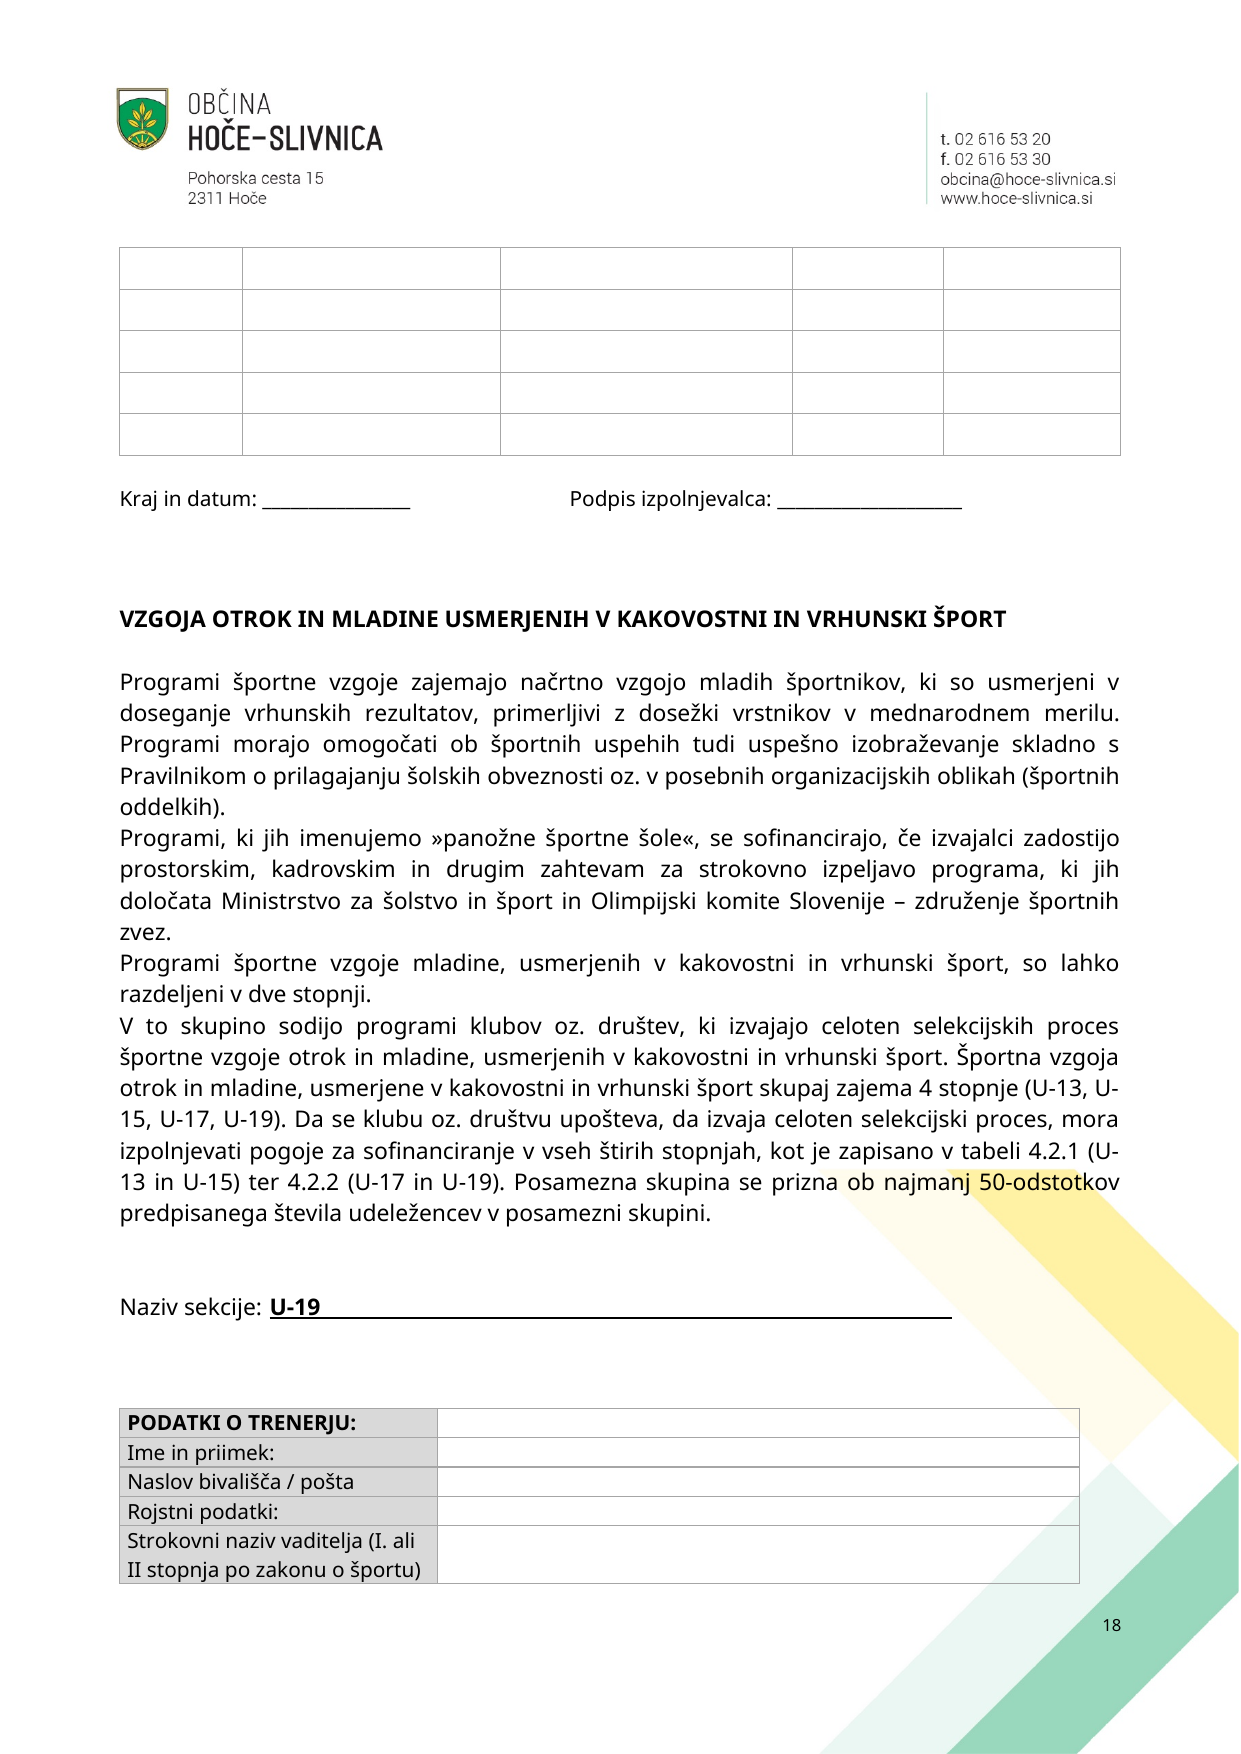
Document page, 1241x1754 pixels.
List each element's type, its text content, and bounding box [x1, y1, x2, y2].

table_cell Naslov bivališča / pošta [120, 1468, 437, 1496]
table_cell [793, 414, 943, 454]
table_cell [120, 290, 242, 330]
table_cell [501, 248, 792, 289]
text Kraj in datum: ________________ Podpis izpolnjevalca: ____________________ [119, 484, 1121, 512]
table_cell [438, 1497, 1079, 1525]
table_cell [944, 373, 1120, 413]
table_cell [944, 331, 1120, 372]
table_header PODATKI O TRENERJU: [120, 1409, 437, 1437]
table_cell [243, 290, 500, 330]
text V to skupino sodijo programi klubov oz. društev, ki izvajajo celoten selekcijskih proces športne vzgoje otrok in mladine, usmerjenih v kakovostni in vrhunski šport. Športna vzgoja otrok in mladine, usmerjene v kakovostni in vrhunski šport skupaj zajema 4 stopnje (U-13, U-15, U-17, U-19). Da se klubu oz. društvu upošteva, da izvaja celoten selekcijski proces, mora izpolnjevati pogoje za sofinanciranje v vseh štirih stopnjah, kot je zapisano v tabeli 4.2.1 (U-13 in U-15) ter 4.2.2 (U-17 in U-19). Posamezna skupina se prizna ob najmanj 50-odstotkov predpisanega števila udeležencev v posamezni skupini. [119, 1009, 1121, 1228]
text Naziv sekcije: U-19 [119, 1291, 1121, 1322]
table_cell [243, 248, 500, 289]
table_cell [243, 414, 500, 454]
table_cell Ime in priimek: [120, 1438, 437, 1466]
table_cell [120, 248, 242, 289]
table_cell [243, 331, 500, 372]
text Programi športne vzgoje mladine, usmerjenih v kakovostni in vrhunski šport, so lahko razdeljeni v dve stopnji. [119, 947, 1121, 1009]
table_cell [944, 248, 1120, 289]
table_cell [793, 331, 943, 372]
table_cell [120, 373, 242, 413]
table_cell Rojstni podatki: [120, 1497, 437, 1525]
table_cell [501, 414, 792, 454]
table_cell [793, 373, 943, 413]
table_cell [793, 248, 943, 289]
text Programi, ki jih imenujemo »panožne športne šole«, se sofinancirajo, če izvajalci zadostijo prostorskim, kadrovskim in drugim zahtevam za strokovno izpeljavo programa, ki jih določata Ministrstvo za šolstvo in šport in Olimpijski komite Slovenije – združenje športnih zvez. [119, 822, 1121, 947]
text VZGOJA OTROK IN MLADINE USMERJENIH V KAKOVOSTNI IN VRHUNSKI ŠPORT [119, 603, 1121, 634]
table_cell Strokovni naziv vaditelja (I. ali II stopnja po zakonu o športu) [120, 1526, 437, 1583]
table_cell [501, 290, 792, 330]
table_cell [438, 1468, 1079, 1496]
table_cell [793, 290, 943, 330]
table_cell [944, 414, 1120, 454]
text Programi športne vzgoje zajemajo načrtno vzgojo mladih športnikov, ki so usmerjeni v doseganje vrhunskih rezultatov, primerljivi z dosežki vrstnikov v mednarodnem merilu. Programi morajo omogočati ob športnih uspehih tudi uspešno izobraževanje skladno s Pravilnikom o prilagajanju šolskih obveznosti oz. v posebnih organizacijskih oblikah (športnih oddelkih). [119, 666, 1121, 822]
table_cell [438, 1526, 1079, 1583]
table_cell [120, 331, 242, 372]
table_cell [120, 414, 242, 454]
table_cell [501, 373, 792, 413]
table_cell [944, 290, 1120, 330]
table_cell [243, 373, 500, 413]
picture [0, 0, 1239, 1754]
table_header [438, 1409, 1079, 1437]
table_cell [501, 331, 792, 372]
table_cell [438, 1438, 1079, 1466]
